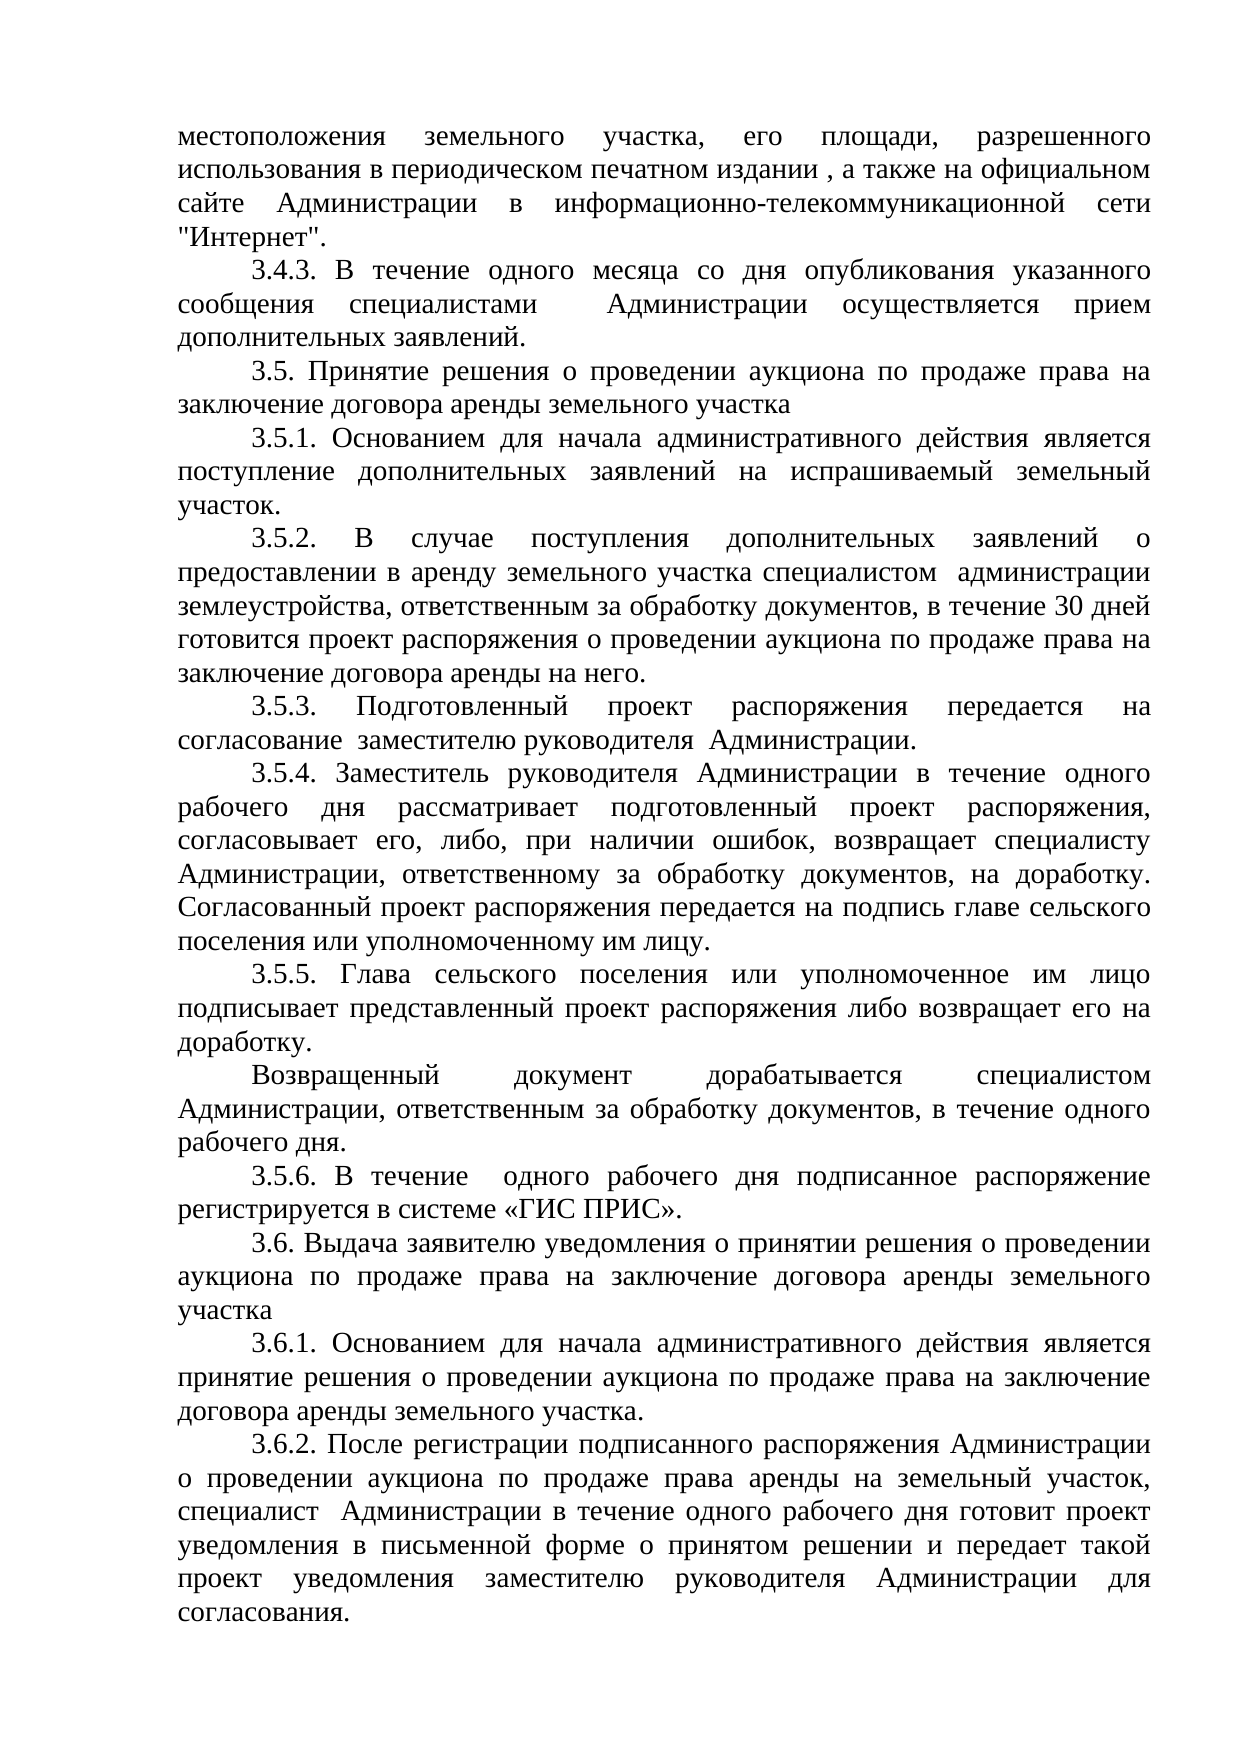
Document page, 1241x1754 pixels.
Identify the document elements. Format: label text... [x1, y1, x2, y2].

text 3.5.6. В течение одного рабочего дня подписанное распоряжение регистрируется в системе «ГИС ПРИС». [177, 1158, 1152, 1225]
text 3.6. Выдача заявителю уведомления о принятии решения о проведении аукциона по продаже права на заключение договора аренды земельного участка [177, 1225, 1152, 1326]
text 3.4.3. В течение одного месяца со дня опубликования указанного сообщения специалистами Администрации осуществляется прием дополнительных заявлений. [177, 252, 1152, 353]
text 3.6.2. После регистрации подписанного распоряжения Администрации о проведении аукциона по продаже права аренды на земельный участок, специалист Администрации в течение одного рабочего дня готовит проект уведомления в письменной форме о принятом решении и передает такой проект уведомления заместителю руководителя Администрации для согласования. [177, 1426, 1152, 1627]
text 3.5.4. Заместитель руководителя Администрации в течение одного рабочего дня рассматривает подготовленный проект распоряжения, согласовывает его, либо, при наличии ошибок, возвращает специалисту Администрации, ответственному за обработку документов, на доработку. Согласованный проект распоряжения передается на подпись главе сельского поселения или уполномоченному им лицу. [177, 755, 1152, 957]
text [177, 118, 1152, 252]
text 3.5.3. Подготовленный проект распоряжения передается на согласование заместителю руководителя Администрации. [177, 688, 1152, 755]
text 3.5.5. Глава сельского поселения или уполномоченное им лицо подписывает представленный проект распоряжения либо возвращает его на доработку. [177, 957, 1152, 1057]
text 3.5.1. Основанием для начала административного действия является поступление дополнительных заявлений на испрашиваемый земельный участок. [177, 420, 1152, 521]
text 3.5. Принятие решения о проведении аукциона по продаже права на заключение договора аренды земельного участка [177, 353, 1152, 420]
text Возвращенный документ дорабатывается специалистом Администрации, ответственным за обработку документов, в течение одного рабочего дня. [177, 1057, 1152, 1158]
text 3.5.2. В случае поступления дополнительных заявлений о предоставлении в аренду земельного участка специалистом администрации землеустройства, ответственным за обработку документов, в течение 30 дней готовится проект распоряжения о проведении аукциона по продаже права на заключение договора аренды на него. [177, 521, 1152, 688]
text 3.6.1. Основанием для начала административного действия является принятие решения о проведении аукциона по продаже права на заключение договора аренды земельного участка. [177, 1326, 1152, 1426]
